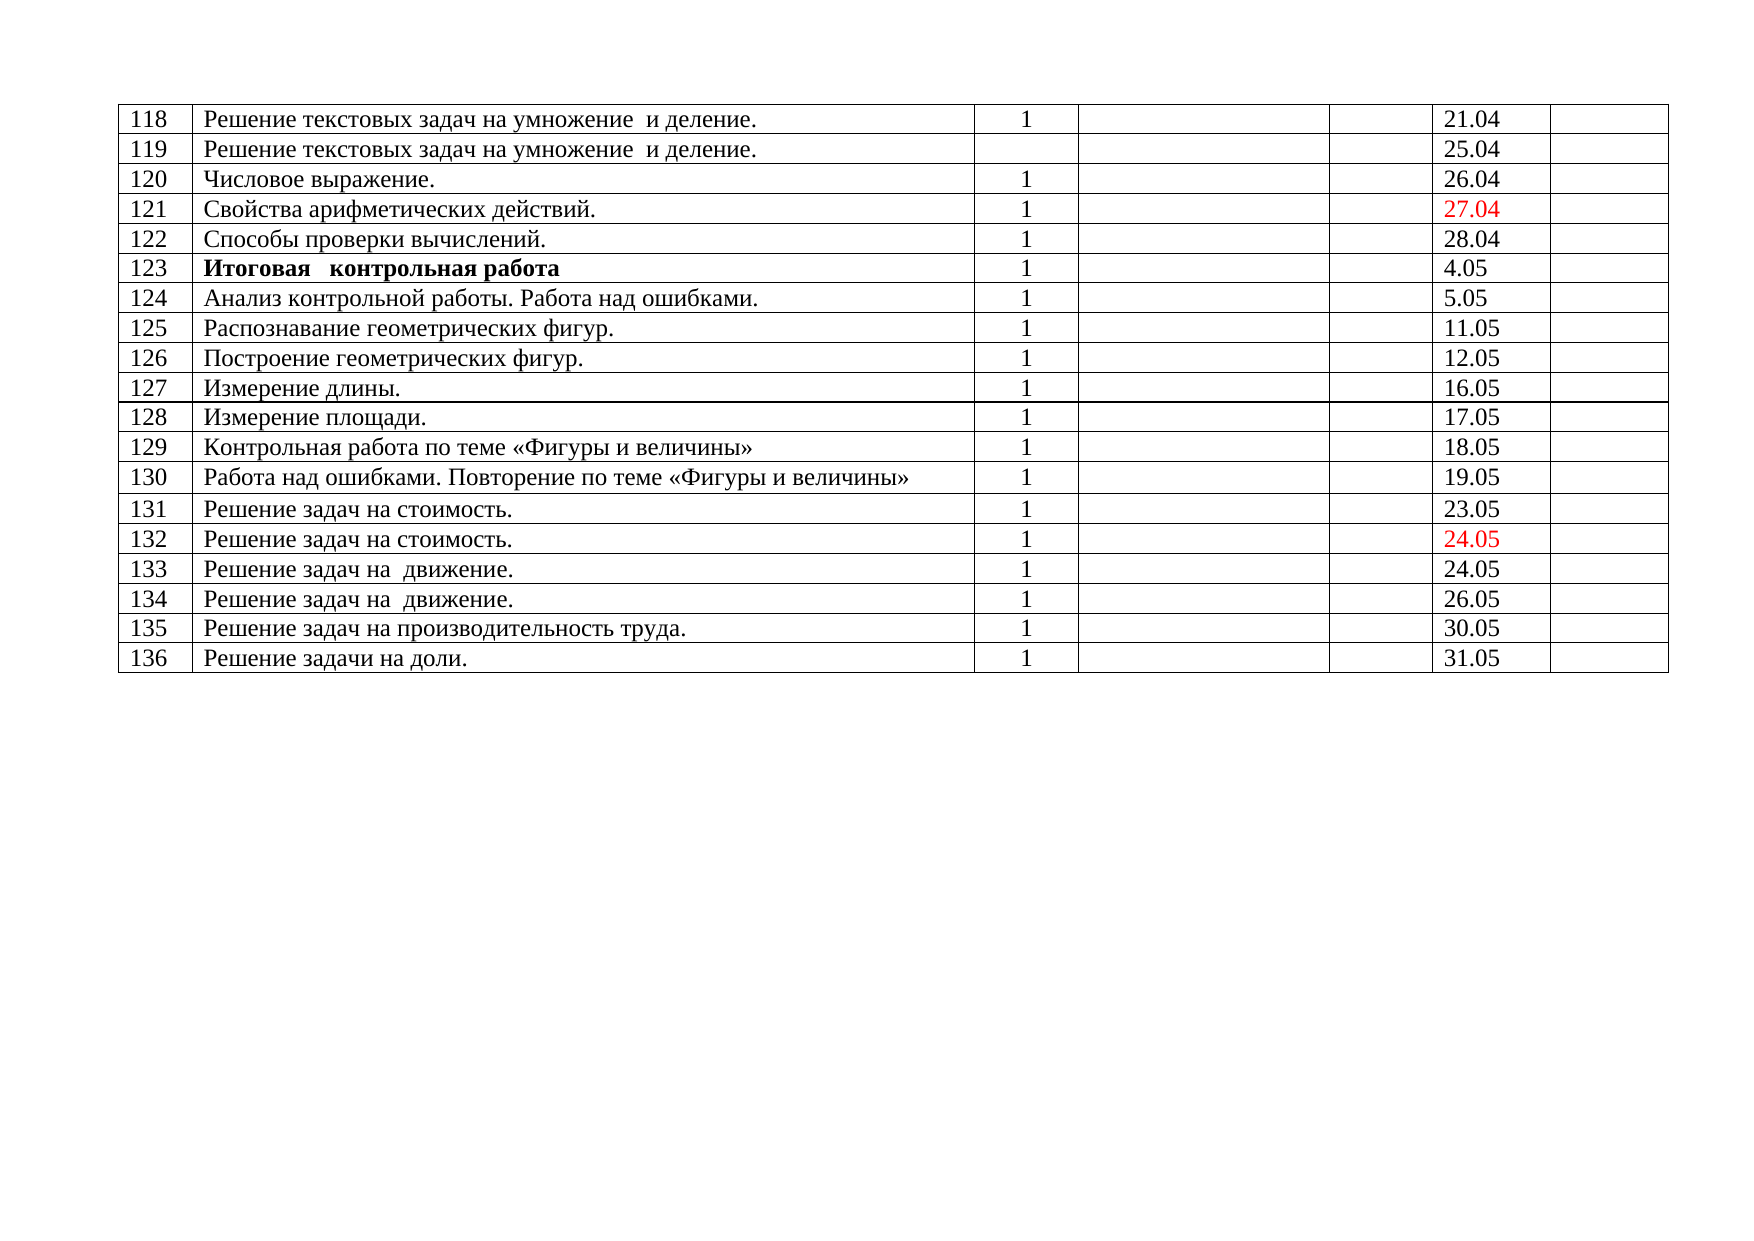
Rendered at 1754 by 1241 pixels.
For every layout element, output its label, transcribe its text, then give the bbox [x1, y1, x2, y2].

table_cell Анализ контрольной работы. Работа над ошибками. [193, 283, 974, 312]
table_cell 16.05 [1433, 373, 1550, 401]
table_cell Решение задач на стоимость. [193, 524, 974, 553]
table_cell 24.05 [1433, 524, 1550, 553]
table_cell [1330, 494, 1432, 523]
table_cell 26.05 [1433, 584, 1550, 612]
table_cell 131 [119, 494, 192, 523]
table_cell 21.04 [1433, 105, 1550, 133]
table_cell 1 [975, 254, 1078, 282]
table_cell 1 [975, 224, 1078, 252]
table_cell [1079, 194, 1329, 223]
table_cell 134 [119, 584, 192, 612]
table_cell [1079, 343, 1329, 372]
table_cell 19.05 [1433, 462, 1550, 493]
table_cell [1079, 373, 1329, 401]
table_cell [1551, 343, 1668, 372]
table_cell [1551, 254, 1668, 282]
table_cell [1551, 584, 1668, 612]
table_cell [1551, 373, 1668, 401]
table_cell 136 [119, 643, 192, 672]
table_cell [1330, 554, 1432, 583]
table_cell [1079, 643, 1329, 672]
table_cell 126 [119, 343, 192, 372]
table_cell [1330, 643, 1432, 672]
table_cell 119 [119, 134, 192, 163]
table_cell [1079, 524, 1329, 553]
table_cell [1551, 403, 1668, 431]
table_cell 129 [119, 432, 192, 461]
table_cell [1330, 283, 1432, 312]
table_cell 121 [119, 194, 192, 223]
table_cell [1079, 432, 1329, 461]
table_cell 1 [975, 584, 1078, 612]
table_cell [1330, 313, 1432, 342]
table_cell 12.05 [1433, 343, 1550, 372]
table_cell Числовое выражение. [193, 164, 974, 193]
table_cell 1 [975, 403, 1078, 431]
table_cell [1551, 224, 1668, 252]
table_cell 30.05 [1433, 614, 1550, 642]
table_cell 1 [975, 432, 1078, 461]
table_cell [1551, 283, 1668, 312]
table_cell [1551, 105, 1668, 133]
table_cell Решение задач на движение. [193, 554, 974, 583]
table_cell 1 [975, 105, 1078, 133]
table_cell [1079, 283, 1329, 312]
table_cell [1330, 373, 1432, 401]
table_cell 11.05 [1433, 313, 1550, 342]
table_cell [1079, 105, 1329, 133]
table_cell [1330, 254, 1432, 282]
table_cell 24.05 [1433, 554, 1550, 583]
table_cell 1 [975, 554, 1078, 583]
table_cell 122 [119, 224, 192, 252]
table_cell 120 [119, 164, 192, 193]
table_cell [1079, 554, 1329, 583]
table_cell 1 [975, 313, 1078, 342]
table_cell Решение задач на стоимость. [193, 494, 974, 523]
table_cell 1 [975, 373, 1078, 401]
table_cell Способы проверки вычислений. [193, 224, 974, 252]
table_cell [1551, 134, 1668, 163]
table_cell [1330, 343, 1432, 372]
table_cell 132 [119, 524, 192, 553]
table_cell [1330, 105, 1432, 133]
table_cell 27.04 [1433, 194, 1550, 223]
table_cell Распознавание геометрических фигур. [193, 313, 974, 342]
table_cell [1079, 462, 1329, 493]
table_cell Измерение площади. [193, 403, 974, 431]
table_cell [1551, 164, 1668, 193]
table_cell [1079, 164, 1329, 193]
table_cell 123 [119, 254, 192, 282]
table_cell [1551, 643, 1668, 672]
table_cell Измерение длины. [193, 373, 974, 401]
table_cell Построение геометрических фигур. [193, 343, 974, 372]
table_cell [1079, 584, 1329, 612]
table_cell [1079, 614, 1329, 642]
table_cell 1 [975, 164, 1078, 193]
table_cell [1551, 194, 1668, 223]
table_cell [1330, 462, 1432, 493]
table_cell 26.04 [1433, 164, 1550, 193]
table_cell Решение задачи на доли. [193, 643, 974, 672]
table_cell 1 [975, 614, 1078, 642]
table_cell 28.04 [1433, 224, 1550, 252]
table_cell [1330, 524, 1432, 553]
table_cell Итоговая контрольная работа [193, 254, 974, 282]
table_cell [1551, 524, 1668, 553]
table_cell Решение задач на производительность труда. [193, 614, 974, 642]
table_cell 1 [975, 643, 1078, 672]
table_cell [1551, 614, 1668, 642]
table_cell [1330, 432, 1432, 461]
table_cell Решение задач на движение. [193, 584, 974, 612]
table_cell 23.05 [1433, 494, 1550, 523]
table_cell [1330, 224, 1432, 252]
table_cell 135 [119, 614, 192, 642]
table_cell [1330, 614, 1432, 642]
table_cell [1330, 134, 1432, 163]
table_cell 4.05 [1433, 254, 1550, 282]
table_cell 1 [975, 524, 1078, 553]
table_cell 127 [119, 373, 192, 401]
table_cell [975, 134, 1078, 163]
table_cell [1551, 554, 1668, 583]
table_cell [1079, 494, 1329, 523]
table_cell [1330, 403, 1432, 431]
table_cell Решение текстовых задач на умножение и деление. [193, 134, 974, 163]
table_cell [1079, 224, 1329, 252]
table_cell 1 [975, 194, 1078, 223]
table_cell 1 [975, 343, 1078, 372]
table_cell 130 [119, 462, 192, 493]
table_cell [1330, 194, 1432, 223]
table_cell 18.05 [1433, 432, 1550, 461]
table_cell 31.05 [1433, 643, 1550, 672]
table_cell [1079, 134, 1329, 163]
table_cell 118 [119, 105, 192, 133]
table_cell Работа над ошибками. Повторение по теме «Фигуры и величины» [193, 462, 974, 493]
table_cell [1079, 403, 1329, 431]
table_cell 125 [119, 313, 192, 342]
table_cell 5.05 [1433, 283, 1550, 312]
table_cell 1 [975, 494, 1078, 523]
table_cell 1 [975, 283, 1078, 312]
table_cell Контрольная работа по теме «Фигуры и величины» [193, 432, 974, 461]
table_cell 1 [975, 462, 1078, 493]
table_cell [1079, 254, 1329, 282]
table_cell Решение текстовых задач на умножение и деление. [193, 105, 974, 133]
table_cell [1551, 462, 1668, 493]
table_cell [1551, 432, 1668, 461]
table_cell 128 [119, 403, 192, 431]
table_cell [1079, 313, 1329, 342]
table_cell 17.05 [1433, 403, 1550, 431]
table_cell Свойства арифметических действий. [193, 194, 974, 223]
table_cell [1551, 313, 1668, 342]
table_cell 25.04 [1433, 134, 1550, 163]
table_cell 133 [119, 554, 192, 583]
table_cell [1330, 584, 1432, 612]
table_cell [1330, 164, 1432, 193]
table_cell [1551, 494, 1668, 523]
table_cell 124 [119, 283, 192, 312]
